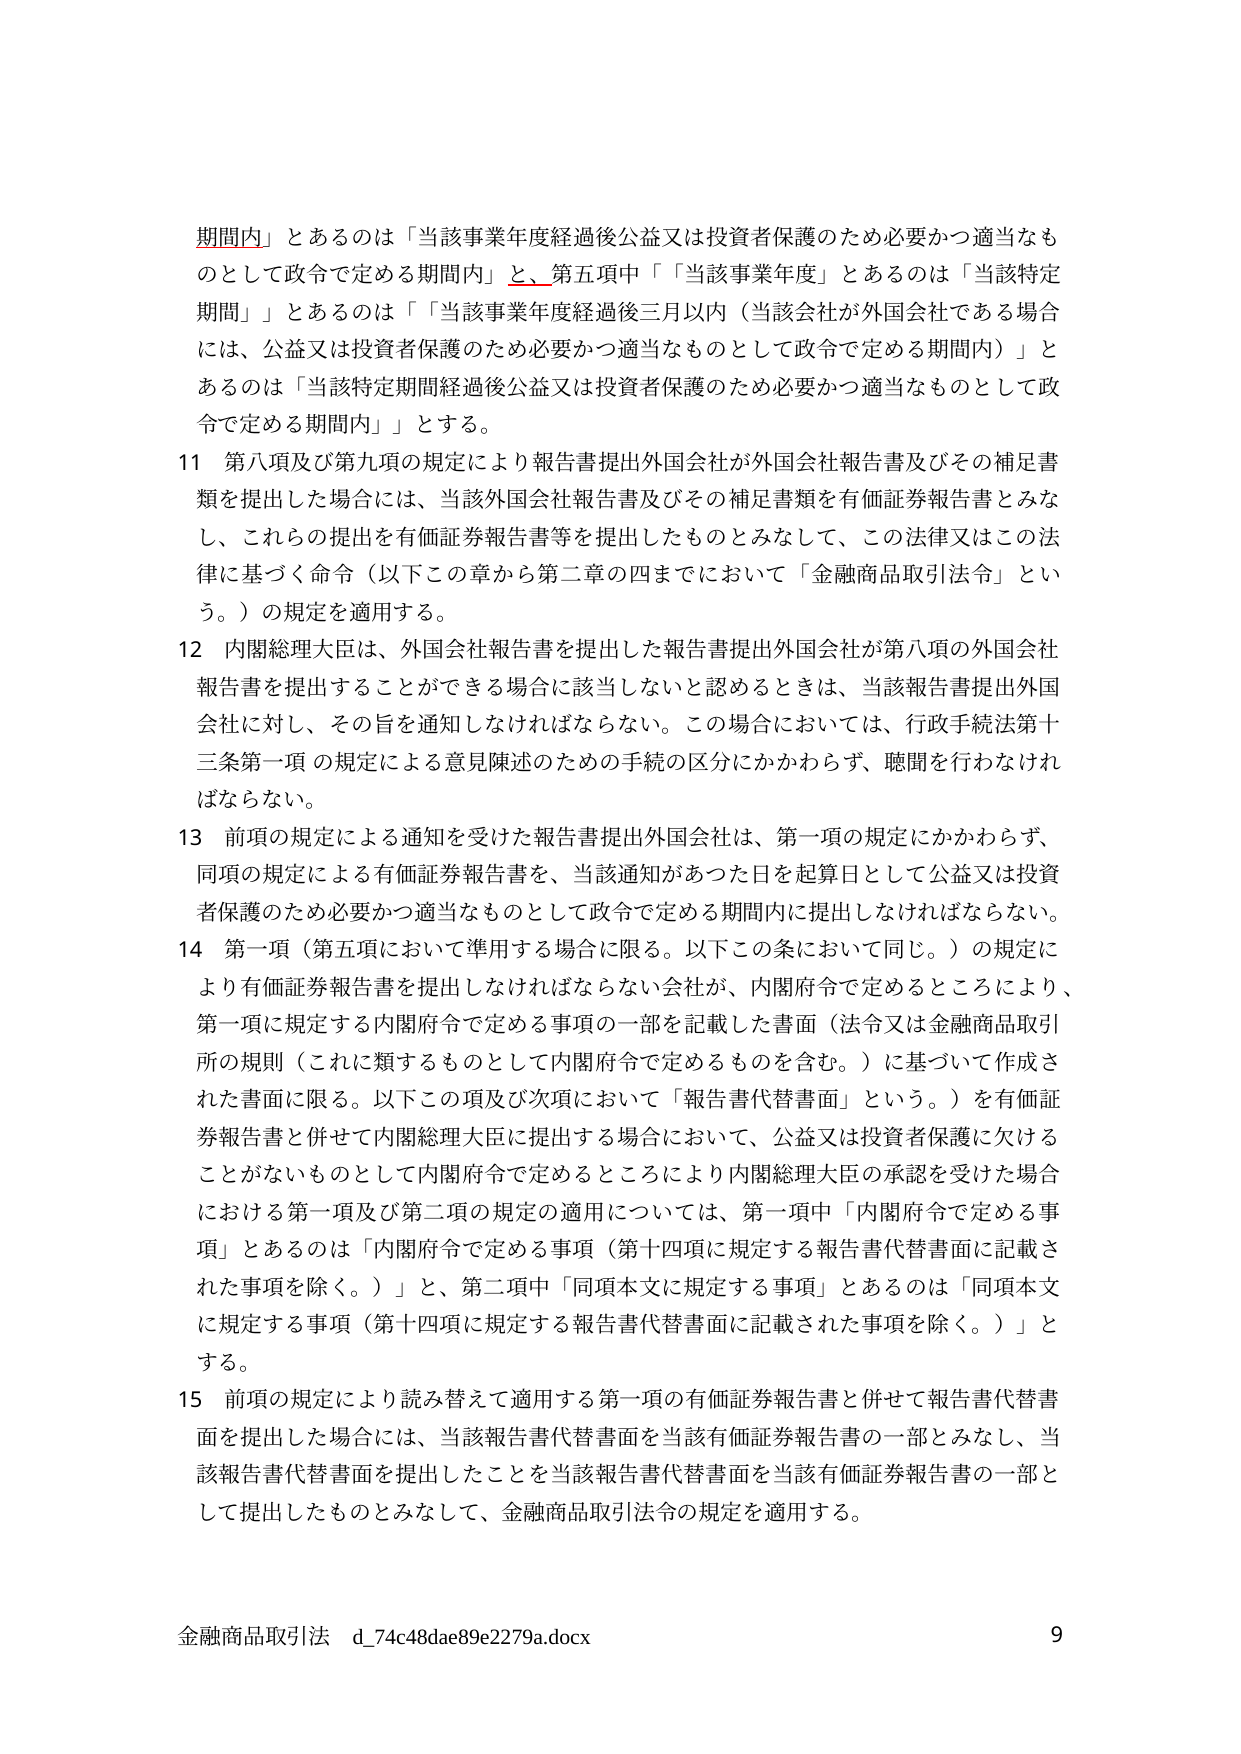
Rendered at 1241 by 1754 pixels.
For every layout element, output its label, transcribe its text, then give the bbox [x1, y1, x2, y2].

text 15 前項の規定により読み替えて適用する第一項の有価証券報告書と併せて報告書代替書面を提出した場合には、当該報告書代替書面を当該有価証券報告書の一部とみなし、当該報告書代替書面を提出したことを当該報告書代替書面を当該有価証券報告書の一部として提出したものとみなして、金融商品取引法令の規定を適用する。 [177, 1379, 1063, 1529]
text 11 第八項及び第九項の規定により報告書提出外国会社が外国会社報告書及びその補足書類を提出した場合には、当該外国会社報告書及びその補足書類を有価証券報告書とみなし、これらの提出を有価証券報告書等を提出したものとみなして、この法律又はこの法律に基づく命令（以下この章から第二章の四までにおいて「金融商品取引法令」という。）の規定を適用する。 [177, 442, 1063, 629]
text 14 第一項（第五項において準用する場合に限る。以下この条において同じ。）の規定により有価証券報告書を提出しなければならない会社が、内閣府令で定めるところにより、第一項に規定する内閣府令で定める事項の一部を記載した書面（法令又は金融商品取引所の規則（これに類するものとして内閣府令で定めるものを含む。）に基づいて作成された書面に限る。以下この項及び次項において「報告書代替書面」という。）を有価証券報告書と併せて内閣総理大臣に提出する場合において、公益又は投資者保護に欠けることがないものとして内閣府令で定めるところにより内閣総理大臣の承認を受けた場合における第一項及び第二項の規定の適用については、第一項中「内閣府令で定める事項」とあるのは「内閣府令で定める事項（第十四項に規定する報告書代替書面に記載された事項を除く。）」と、第二項中「同項本文に規定する事項」とあるのは「同項本文に規定する事項（第十四項に規定する報告書代替書面に記載された事項を除く。）」とする。 [177, 929, 1063, 1379]
text 12 内閣総理大臣は、外国会社報告書を提出した報告書提出外国会社が第八項の外国会社報告書を提出することができる場合に該当しないと認めるときは、当該報告書提出外国会社に対し、その旨を通知しなければならない。この場合においては、行政手続法第十三条第一項 の規定による意見陳述のための手続の区分にかかわらず、聴聞を行わなければならない。 [177, 629, 1063, 817]
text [177, 217, 1063, 442]
text 13 前項の規定による通知を受けた報告書提出外国会社は、第一項の規定にかかわらず、同項の規定による有価証券報告書を、当該通知があつた日を起算日として公益又は投資者保護のため必要かつ適当なものとして政令で定める期間内に提出しなければならない。 [177, 817, 1063, 929]
